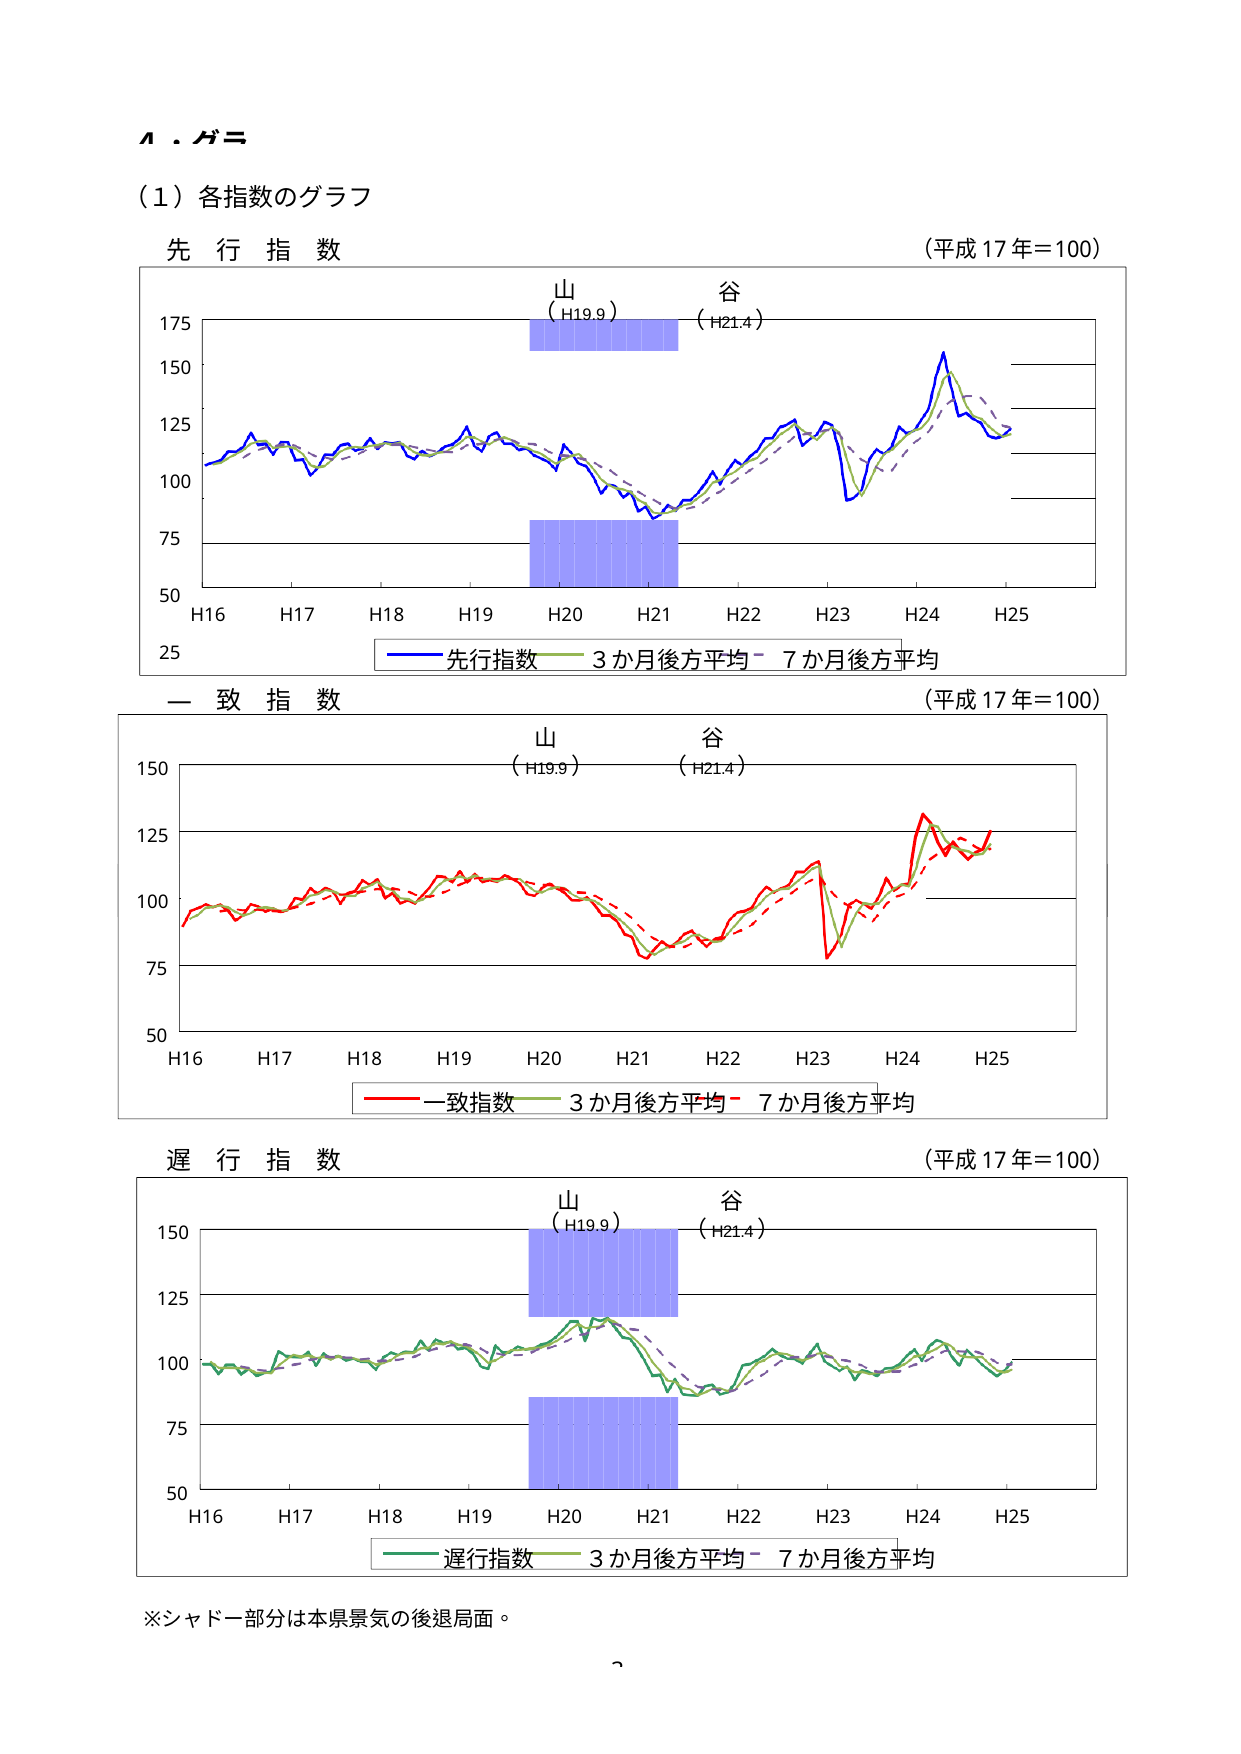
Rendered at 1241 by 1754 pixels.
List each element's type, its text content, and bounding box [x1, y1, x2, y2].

subtitle （１）各指数のグラフ [123, 180, 1159, 214]
picture [181, 863, 926, 960]
text — 致 指 数 （平成17年＝100） [167, 683, 1159, 717]
picture [202, 1316, 1013, 1397]
text 遅 行 指 数 （平成17年＝100） [167, 1143, 1159, 1177]
text ※シャドー部分は本県景気の後退局面。 [144, 1604, 1159, 1633]
picture [204, 351, 1012, 520]
text 先 行 指 数 （平成17年＝100） [167, 233, 1159, 267]
